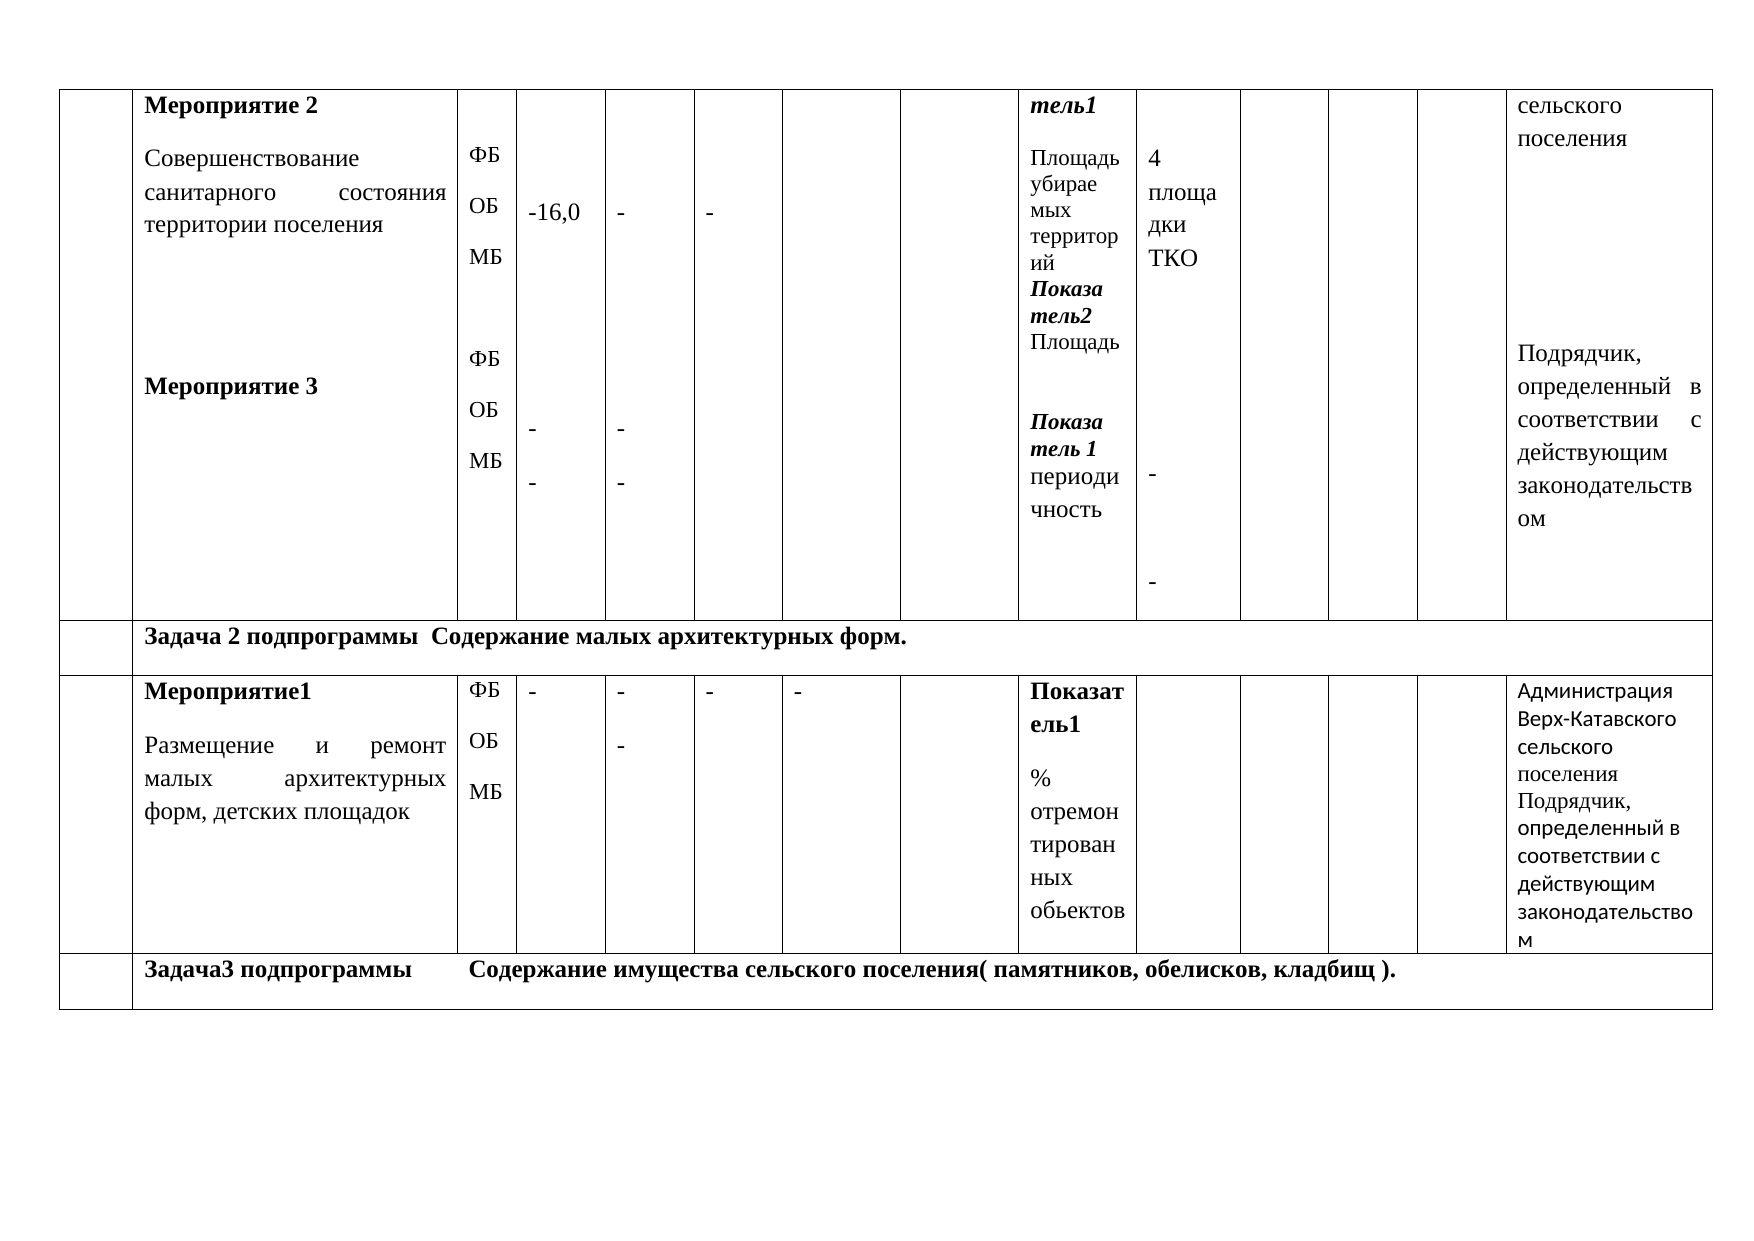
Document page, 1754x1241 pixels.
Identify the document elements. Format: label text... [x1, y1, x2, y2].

table_cell Показатель1 % отремонтированных обьектов [1019, 676, 1136, 953]
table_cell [1507, 676, 1712, 953]
table_cell [60, 954, 132, 1009]
table_cell - [783, 676, 900, 953]
table_cell - [695, 676, 782, 953]
table_cell [1329, 676, 1417, 953]
table_cell Задача 2 подпрограммы Содержание малых архитектурных форм. [133, 621, 1712, 675]
table_cell - [517, 676, 605, 953]
table_cell [1418, 676, 1506, 953]
table_cell -16,0 - - [517, 90, 605, 620]
table_cell [901, 90, 1018, 620]
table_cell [1507, 90, 1712, 620]
table_cell ФБ ОБ МБ ФБ ОБ МБ [458, 90, 516, 620]
table_cell - - [606, 676, 694, 953]
table_cell ФБ ОБ МБ [458, 676, 516, 953]
table_cell [60, 676, 132, 953]
table_cell [1241, 676, 1328, 953]
table_cell [1137, 676, 1240, 953]
table_cell [783, 90, 900, 620]
table_cell [901, 676, 1018, 953]
table_cell Мероприятие1 Размещение и ремонт малых архитектурных форм, детских площадок [133, 676, 457, 953]
table_cell Задача3 подпрограммы Содержание имущества сельского поселения( памятников, обелисков, кладбищ ). [133, 954, 1712, 1009]
table_cell [60, 621, 132, 675]
table_cell - - - [606, 90, 694, 620]
table_cell - [695, 90, 782, 620]
